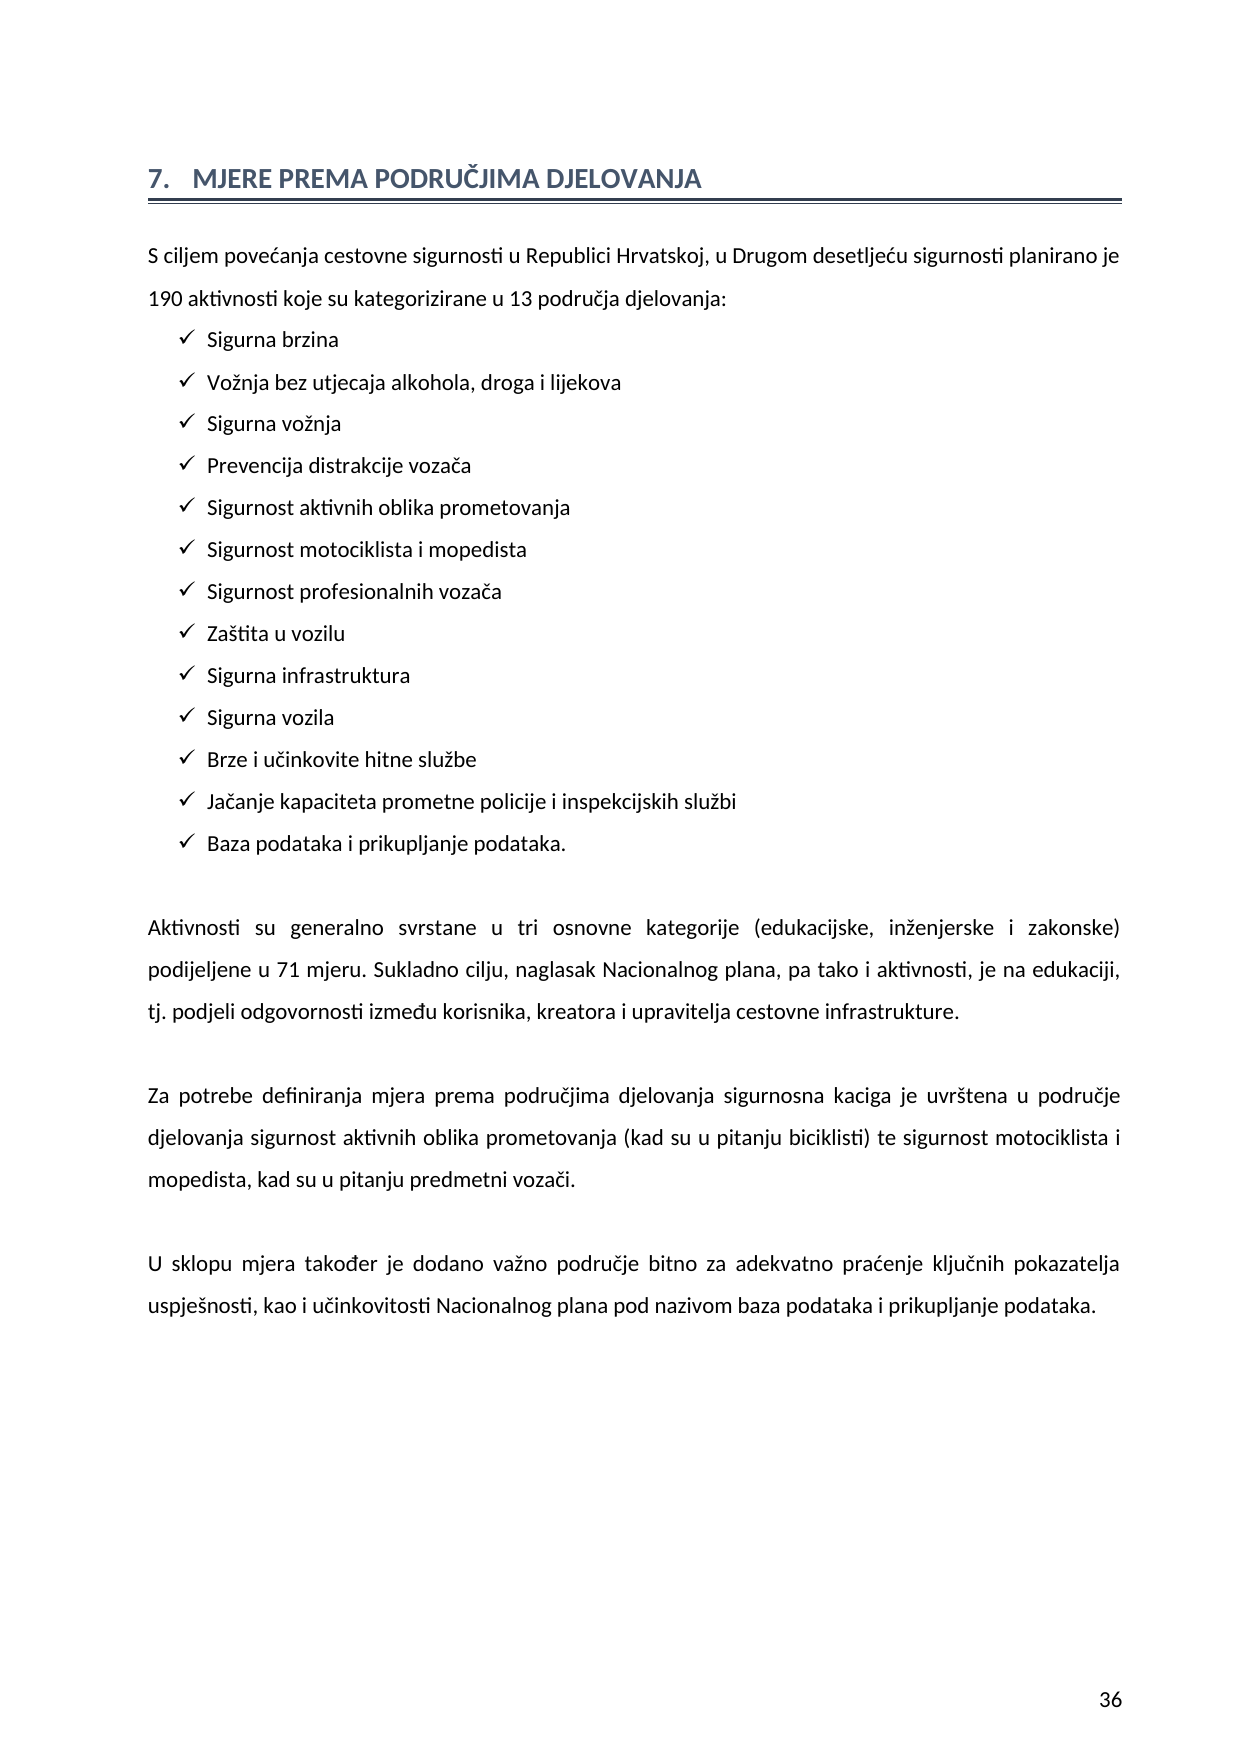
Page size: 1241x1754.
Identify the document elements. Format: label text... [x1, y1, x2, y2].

subtitle Mjere prema područjima djelovanja [148, 160, 1122, 198]
list Vožnja bez utjecaja alkohola, droga i lijekova [177, 368, 1122, 396]
text U sklopu mjera također je dodano važno područje bitno za adekvatno praćenje ključnih pokazatelja uspješnosti, kao i učinkovitosti Nacionalnog plana pod nazivom baza podataka i prikupljanje podataka. [148, 1249, 1122, 1319]
list Sigurnost motociklista i mopedista [177, 536, 1122, 563]
list Sigurna brzina [177, 326, 1122, 354]
text S ciljem povećanja cestovne sigurnosti u Republici Hrvatskoj, u Drugom desetljeću sigurnosti planirano je 190 aktivnosti koje su kategorizirane u 13 područja djelovanja: [148, 242, 1122, 312]
text Za potrebe definiranja mjera prema područjima djelovanja sigurnosna kaciga je uvrštena u područje djelovanja sigurnost aktivnih oblika prometovanja (kad su u pitanju biciklisti) te sigurnost motociklista i mopedista, kad su u pitanju predmetni vozači. [148, 1081, 1122, 1193]
list Baza podataka i prikupljanje podataka. [177, 829, 1122, 857]
list Zaštita u vozilu [177, 619, 1122, 647]
list Sigurna vozila [177, 703, 1122, 731]
list Prevencija distrakcije vozača [177, 452, 1122, 479]
list Brze i učinkovite hitne službe [177, 745, 1122, 773]
list Sigurnost profesionalnih vozača [177, 577, 1122, 606]
text Aktivnosti su generalno svrstane u tri osnovne kategorije (edukacijske, inženjerske i zakonske) podijeljene u 71 mjeru. Sukladno cilju, naglasak Nacionalnog plana, pa tako i aktivnosti, je na edukaciji, tj. podjeli odgovornosti između korisnika, kreatora i upravitelja cestovne infrastrukture. [148, 913, 1122, 1025]
list Jačanje kapaciteta prometne policije i inspekcijskih službi [177, 787, 1122, 815]
list Sigurnost aktivnih oblika prometovanja [177, 493, 1122, 522]
list Sigurna infrastruktura [177, 661, 1122, 689]
list Sigurna vožnja [177, 409, 1122, 438]
